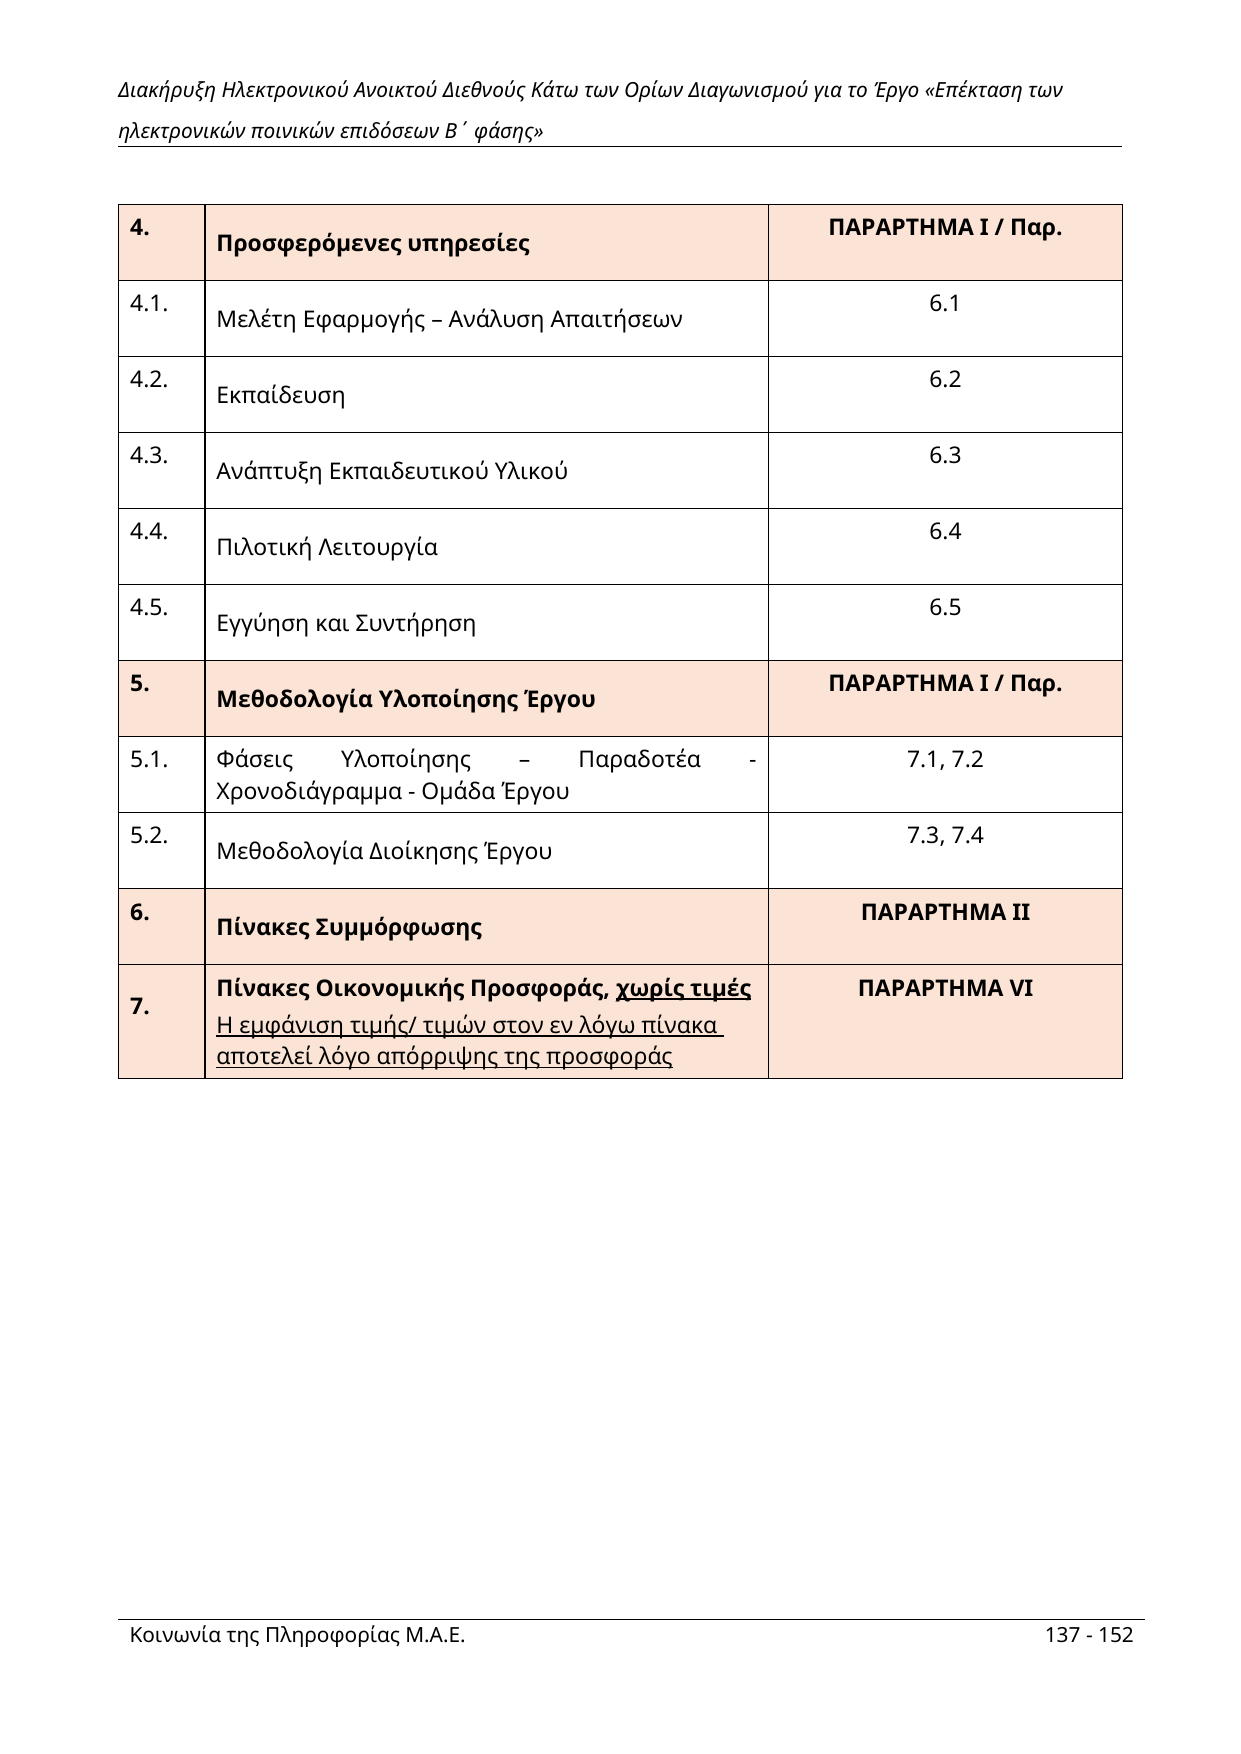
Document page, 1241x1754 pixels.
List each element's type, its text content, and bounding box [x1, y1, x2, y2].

table_cell 7.3, 7.4 [769, 813, 1122, 888]
table_cell ΠΑΡΑΡΤΗΜΑ Ι / Παρ. [769, 205, 1122, 280]
table_cell [119, 357, 204, 432]
table_cell Μελέτη Εφαρμογής – Ανάλυση Απαιτήσεων [206, 281, 768, 356]
table_cell [119, 509, 204, 584]
table_cell Πιλοτική Λειτουργία [206, 509, 768, 584]
table_cell [119, 889, 204, 964]
table_cell Προσφερόμενες υπηρεσίες [206, 205, 768, 280]
table_cell Πίνακες Συμμόρφωσης [206, 889, 768, 964]
table_cell 7.1, 7.2 [769, 737, 1122, 812]
table_cell Ανάπτυξη Εκπαιδευτικού Υλικού [206, 433, 768, 508]
table_cell [119, 281, 204, 356]
table_cell ΠΑΡΑΡΤΗΜΑ VI [769, 965, 1122, 1078]
table_cell ΠΑΡΑΡΤΗΜΑ Ι / Παρ. [769, 661, 1122, 736]
table_cell [119, 661, 204, 736]
table_cell Φάσεις Υλοποίησης – Παραδοτέα - Χρονοδιάγραμμα - Ομάδα Έργου [206, 737, 768, 812]
table_cell 6.1 [769, 281, 1122, 356]
table_cell [119, 737, 204, 812]
table_cell Μεθοδολογία Υλοποίησης Έργου [206, 661, 768, 736]
table_cell Μεθοδολογία Διοίκησης Έργου [206, 813, 768, 888]
table_cell [119, 585, 204, 660]
table_cell 6.3 [769, 433, 1122, 508]
table_cell 6.4 [769, 509, 1122, 584]
table_cell 6.5 [769, 585, 1122, 660]
table_cell Πίνακες Οικονομικής Προσφοράς, χωρίς τιμές Η εμφάνιση τιμής/ τιμών στον εν λόγω πίνακα αποτελεί λόγο απόρριψης της προσφοράς [206, 965, 768, 1078]
table_cell [119, 433, 204, 508]
table_cell [119, 965, 204, 1078]
table_cell Εκπαίδευση [206, 357, 768, 432]
table_cell ΠΑΡΑΡΤΗΜΑ ΙΙ [769, 889, 1122, 964]
table_cell [119, 813, 204, 888]
table_cell [119, 205, 204, 280]
table_cell Εγγύηση και Συντήρηση [206, 585, 768, 660]
table_cell 6.2 [769, 357, 1122, 432]
